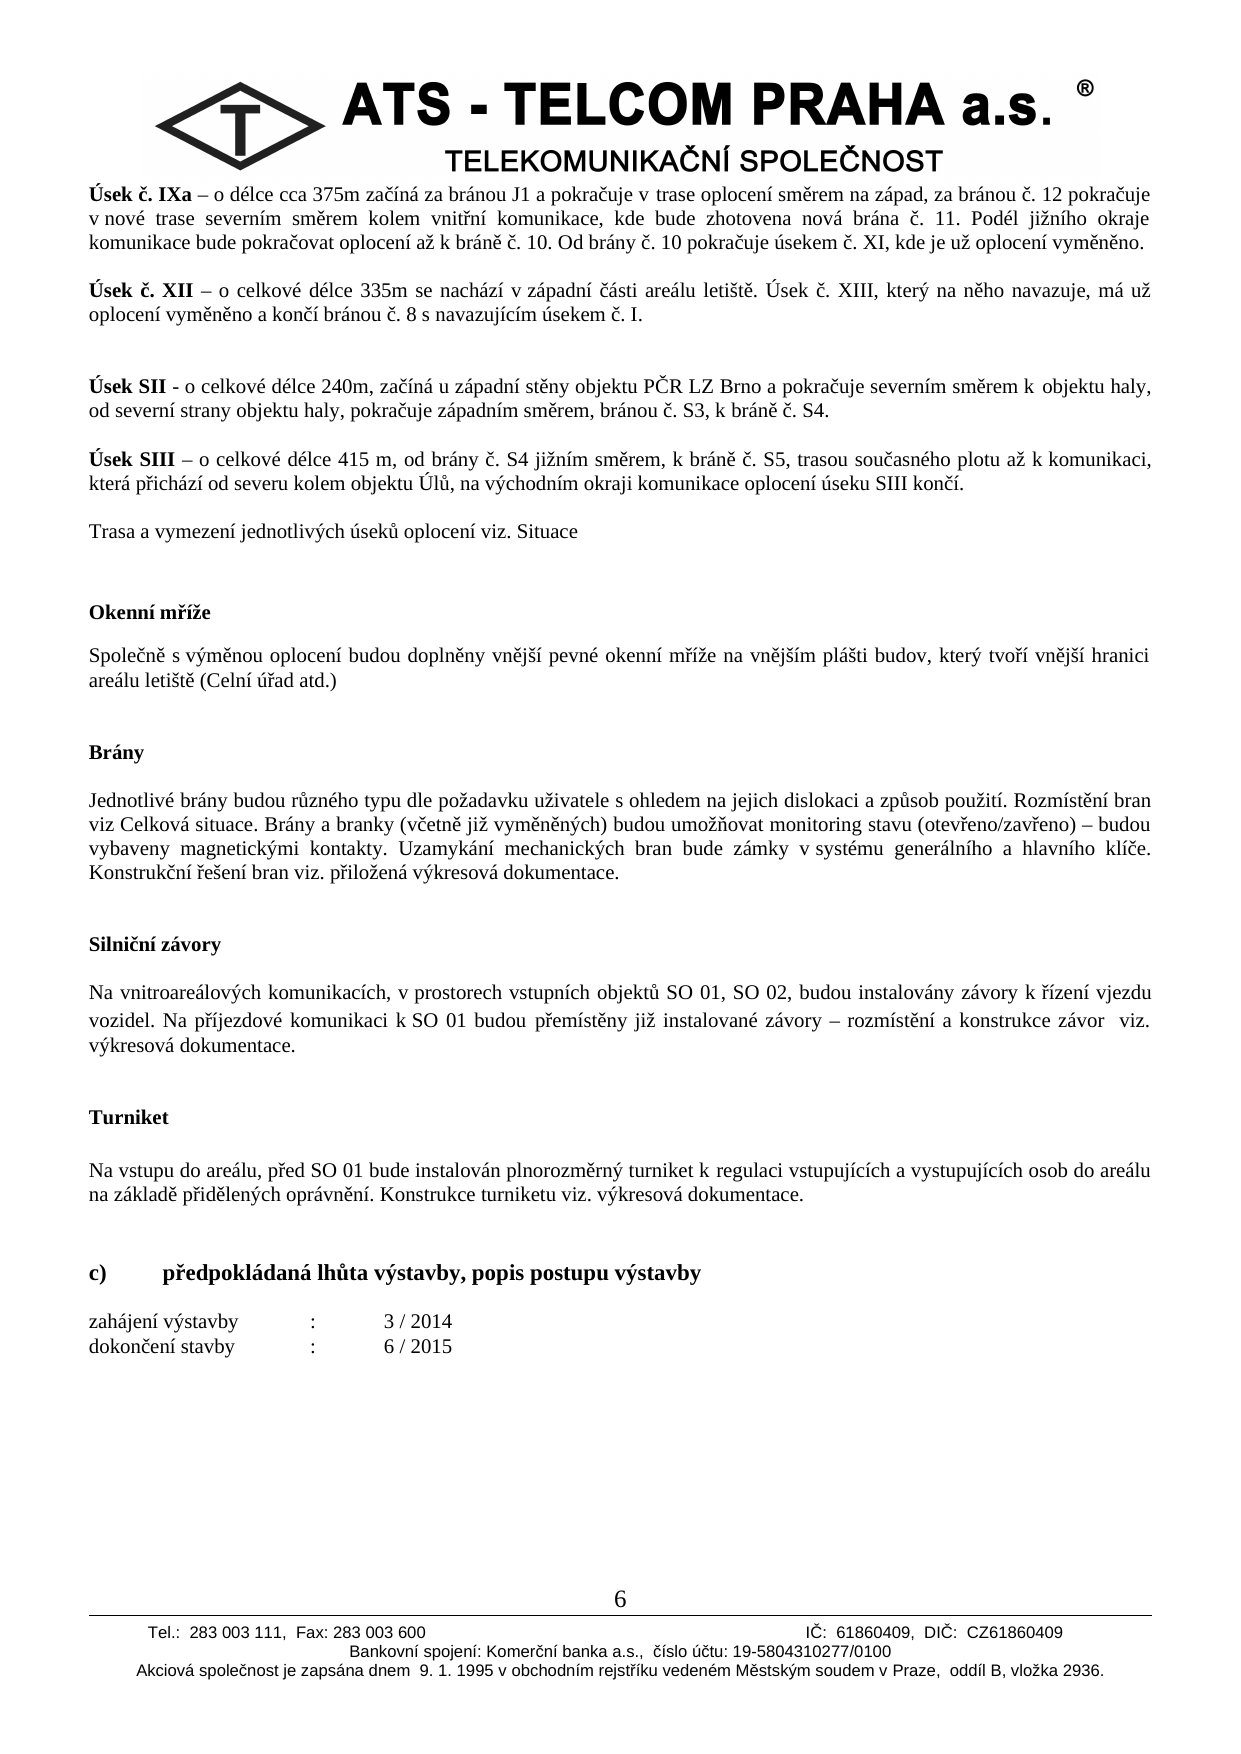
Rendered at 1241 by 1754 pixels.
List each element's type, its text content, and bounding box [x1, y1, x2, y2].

text Společně s výměnou oplocení budou doplněny vnější pevné okenní mříže na vnějším plášti budov, který tvoří vnější hranici areálu letiště (Celní úřad atd.) [89, 643, 1152, 692]
text Trasa a vymezení jednotlivých úseků oplocení viz. Situace [89, 519, 1152, 543]
text Úsek SII - o celkové délce 240m, začíná u západní stěny objektu PČR LZ Brno a pokračuje severním směrem k objektu haly, od severní strany objektu haly, pokračuje západním směrem, bránou č. S3, k bráně č. S4. [89, 374, 1152, 422]
text Na vstupu do areálu, před SO 01 bude instalován plnorozměrný turniket k regulaci vstupujících a vystupujících osob do areálu na základě přidělených oprávnění. Konstrukce turniketu viz. výkresová dokumentace. [89, 1158, 1152, 1206]
text Okenní mříže [89, 600, 1152, 624]
text Na vnitroareálových komunikacích, v prostorech vstupních objektů SO 01, SO 02, budou instalovány závory k řízení vjezdu vozidel. Na příjezdové komunikaci k SO 01 budou přemístěny již instalované závory – rozmístění a konstrukce závor viz. výkresová dokumentace. [89, 980, 1152, 1057]
text zahájení výstavby : 3 / 2014 [89, 1309, 1152, 1333]
text dokončení stavby : 6 / 2015 [89, 1333, 1152, 1358]
text Jednotlivé brány budou různého typu dle požadavku uživatele s ohledem na jejich dislokaci a způsob použití. Rozmístění bran viz Celková situace. Brány a branky (včetně již vyměněných) budou umožňovat monitoring stavu (otevřeno/zavřeno) – budou vybaveny magnetickými kontakty. Uzamykání mechanických bran bude zámky v systému generálního a hlavního klíče. Konstrukční řešení bran viz. přiložená výkresová dokumentace. [89, 788, 1152, 884]
text Úsek č. IXa – o délce cca 375m začíná za bránou J1 a pokračuje v trase oplocení směrem na západ, za bránou č. 12 pokračuje v nové trase severním směrem kolem vnitřní komunikace, kde bude zhotovena nová brána č. 11. Podél jižního okraje komunikace bude pokračovat oplocení až k bráně č. 10. Od brány č. 10 pokračuje úsekem č. XI, kde je už oplocení vyměněno. [89, 182, 1152, 254]
text Silniční závory [89, 932, 1152, 956]
text Úsek SIII – o celkové délce , od brány č. S4 jižním směrem, k bráně č. S5, trasou současného plotu až k komunikaci, která přichází od severu kolem objektu Úlů, na východním okraji komunikace oplocení úseku SIII končí. [89, 446, 1152, 494]
text Turniket [89, 1105, 1152, 1129]
text Brány [89, 740, 1152, 764]
picture [138, 73, 1103, 182]
text c) předpokládaná lhůta výstavby, popis postupu výstavby [89, 1259, 1152, 1285]
text Úsek č. XII – o celkové délce 335m se nachází v západní části areálu letiště. Úsek č. XIII, který na něho navazuje, má už oplocení vyměněno a končí bránou č. 8 s navazujícím úsekem č. I. [89, 278, 1152, 326]
